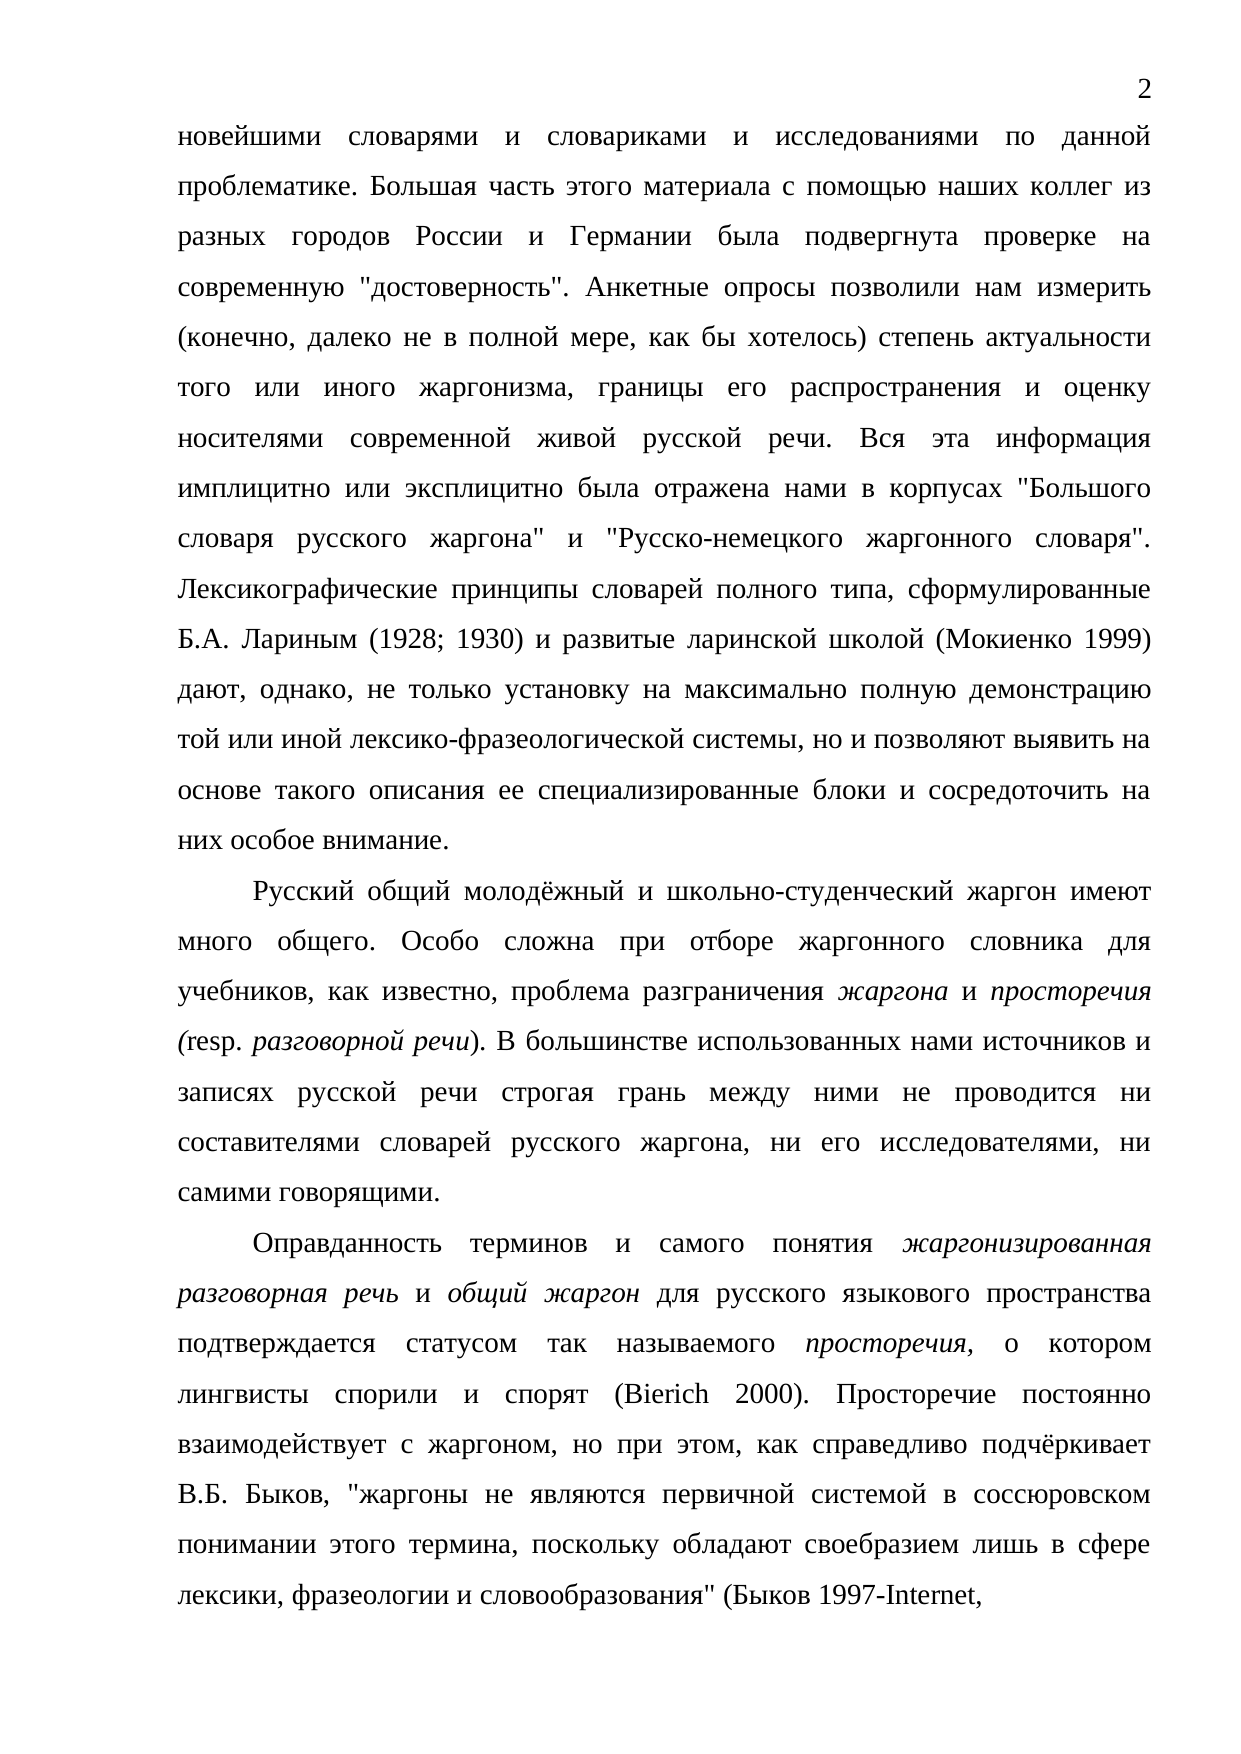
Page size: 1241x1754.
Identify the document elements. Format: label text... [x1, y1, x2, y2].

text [177, 118, 1152, 856]
text Русский общий молодёжный и школьно-студенческий жаргон имеют много общего. Особо сложна при отборе жаргонного словника для учебников, как известно, проблема разграничения жаргона и просторечия (resp. разговорной речи). В большинстве использованных нами источников и записях русской речи строгая грань между ними не проводится ни составителями словарей русского жаргона, ни его исследователями, ни самими говорящими. [177, 873, 1152, 1208]
text Оправданность терминов и самого понятия жаргонизированная разговорная речь и общий жаргон для русского языкового пространства подтверждается статусом так называемого просторечия, о котором лингвисты спорили и спорят (Bierich 2000). Просторечие постоянно взаимодействует с жаргоном, но при этом, как справедливо подчёркивает В.Б. Быков, "жаргоны не являются первичной системой в соссюровском понимании этого термина, поскольку обладают своебразием лишь в сфере лексики, фразеологии и словообразования" (Быков 1997-Internet, [177, 1225, 1152, 1611]
